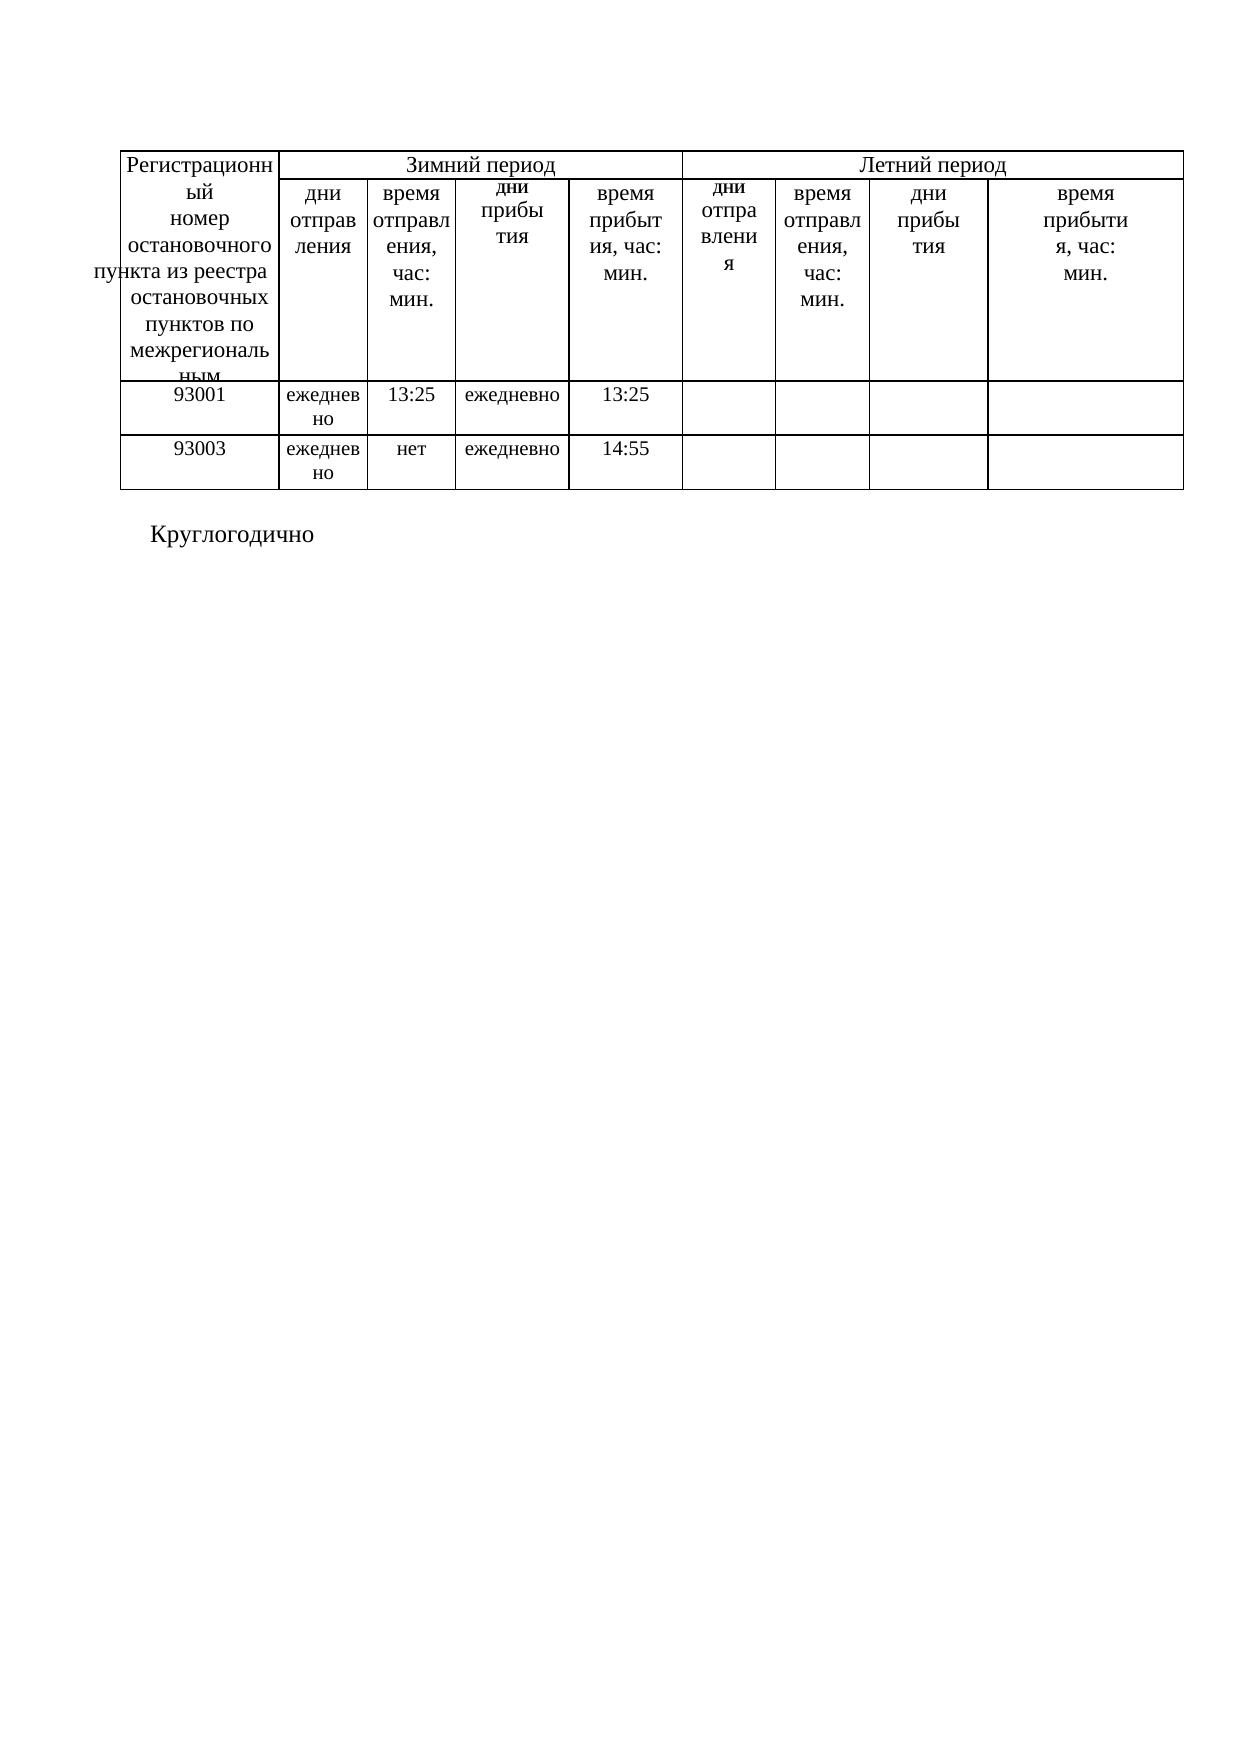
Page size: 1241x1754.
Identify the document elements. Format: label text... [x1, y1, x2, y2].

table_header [121, 152, 278, 380]
table_cell дни отправ ления [280, 180, 367, 380]
table_cell [870, 436, 987, 489]
table_cell [776, 436, 869, 489]
table_cell [989, 382, 1183, 434]
table_cell 93003 [121, 436, 278, 489]
table_cell [989, 436, 1183, 489]
table_cell 14:55 [570, 436, 682, 489]
table_cell 93001 [121, 382, 278, 434]
table_cell ДНИ отпра влени я [683, 180, 775, 380]
table_header Зимний период [280, 152, 682, 178]
table_cell 13:25 [570, 382, 682, 434]
table_cell ежедневно [280, 436, 367, 489]
table_cell время прибыти я, час: мин. [989, 180, 1183, 380]
text Круглогодично [150, 519, 1090, 548]
table_header Летний период [683, 152, 1183, 178]
table_cell [683, 436, 775, 489]
table_cell время прибыт ия, час: мин. [570, 180, 682, 380]
table_cell дни прибы тия [870, 180, 987, 380]
table_cell 13:25 [368, 382, 455, 434]
table_cell [776, 382, 869, 434]
table_cell нет [368, 436, 455, 489]
table_cell время отправл ения, час: мин. [776, 180, 869, 380]
table_cell ДНИ прибы тия [456, 180, 568, 380]
table_cell [683, 382, 775, 434]
table_cell время отправл ения, час: мин. [368, 180, 455, 380]
table_cell [870, 382, 987, 434]
table_cell ежедневно [456, 382, 568, 434]
table_cell ежедневно [280, 382, 367, 434]
table_cell ежедневно [456, 436, 568, 489]
